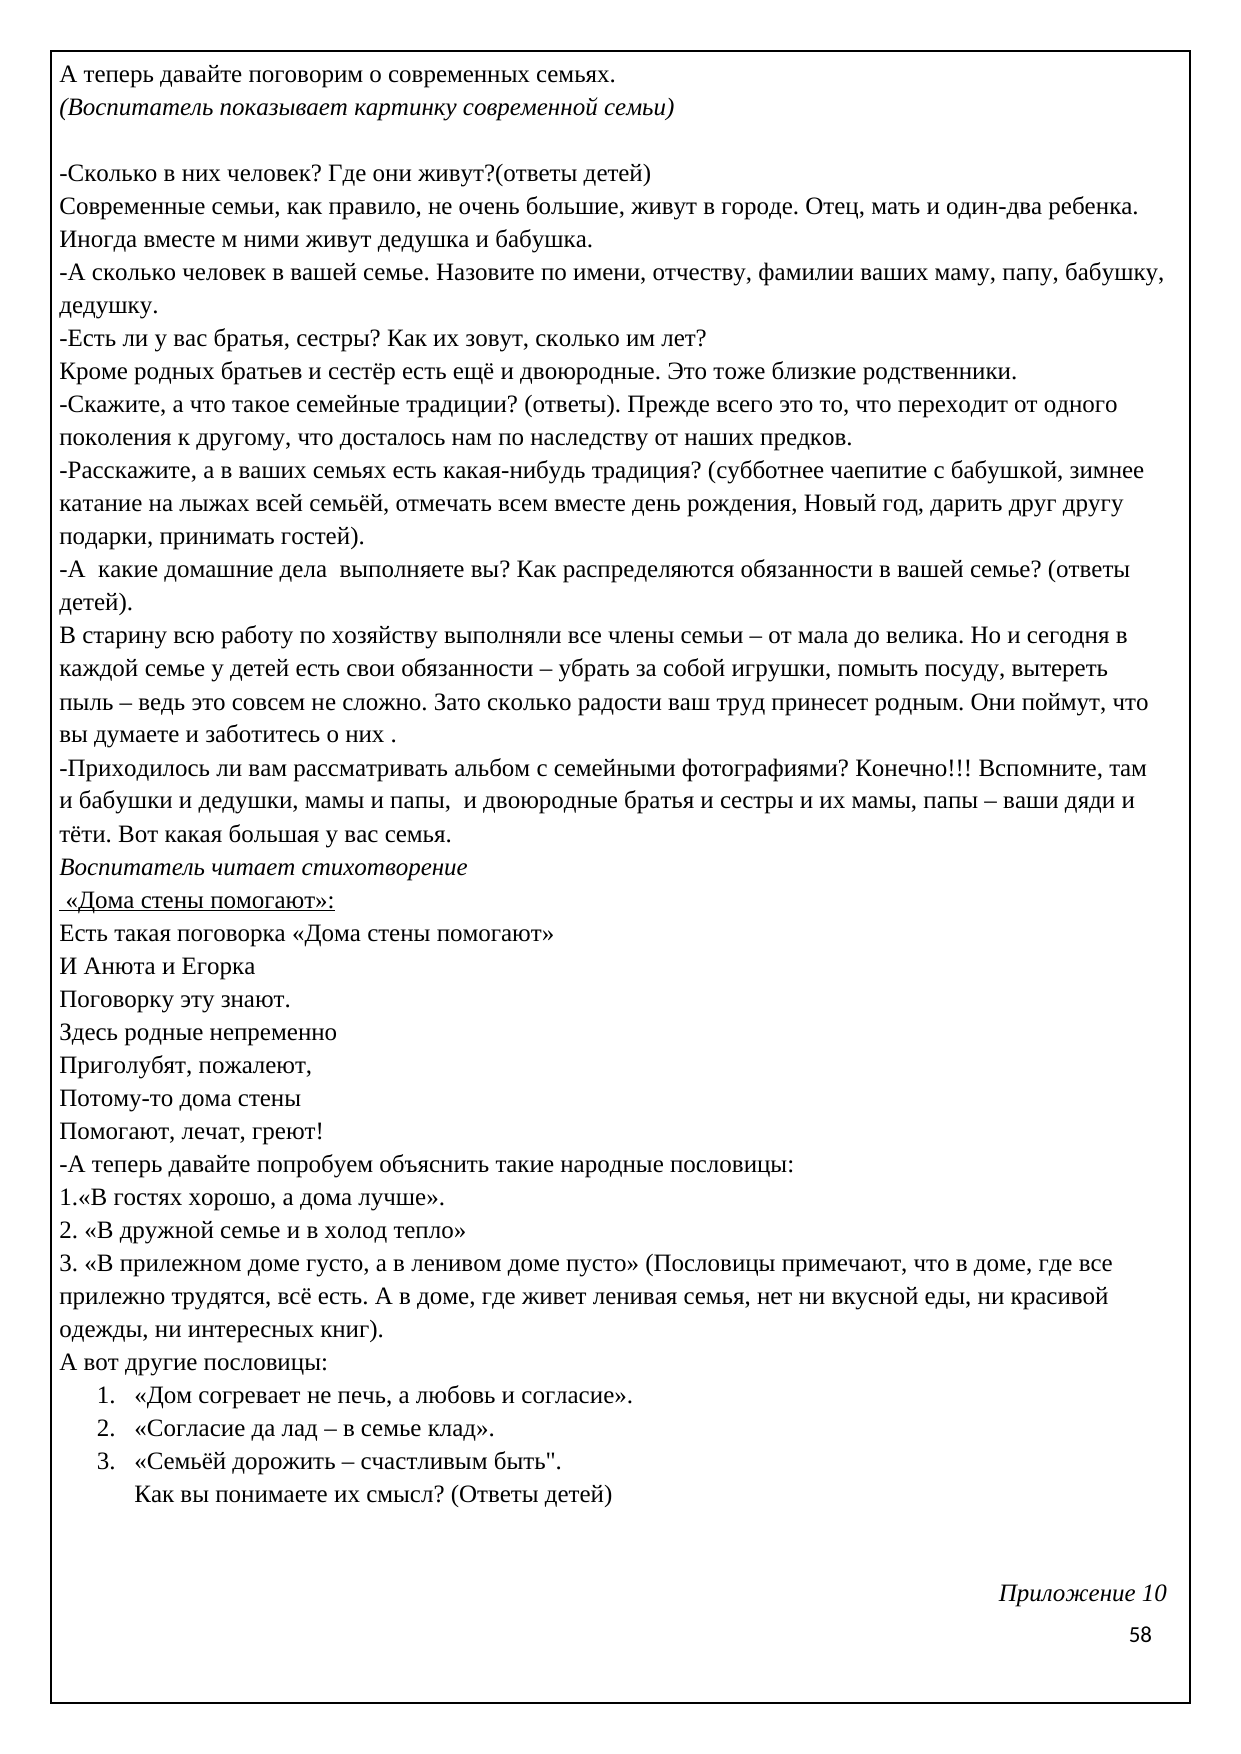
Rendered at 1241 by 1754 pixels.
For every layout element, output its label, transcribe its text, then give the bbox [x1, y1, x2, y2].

text -А сколько человек в вашей семье. Назовите по имени, отчеству, фамилии ваших маму, папу, бабушку, дедушку. [59, 257, 1167, 319]
text -А теперь давайте попробуем объяснить такие народные пословицы: [59, 1149, 1167, 1178]
text «Дома стены помогают»: [59, 885, 1167, 913]
text Приголубят, пожалеют, [59, 1050, 1167, 1078]
text -Приходилось ли вам рассматривать альбом с семейными фотографиями? Конечно!!! Вспомните, там и бабушки и дедушки, мамы и папы, и двоюродные братья и сестры и их мамы, папы – ваши дяди и тёти. Вот какая большая у вас семья. [59, 753, 1167, 847]
text -Сколько в них человек? Где они живут?(ответы детей) [59, 158, 1167, 187]
text А вот другие пословицы: [59, 1347, 1167, 1376]
text Воспитатель читает стихотворение [59, 852, 1167, 880]
text Приложение 10 [134, 1578, 1167, 1607]
text 1.«В гостях хорошо, а дома лучше». [59, 1182, 1167, 1211]
text Потому-то дома стены [59, 1083, 1167, 1112]
text Как вы понимаете их смысл? (Ответы детей) [134, 1479, 1167, 1508]
text Кроме родных братьев и сестёр есть ещё и двоюродные. Это тоже близкие родственники. [59, 356, 1167, 385]
text Современные семьи, как правило, не очень большие, живут в городе. Отец, мать и один-два ребенка. Иногда вместе м ними живут дедушка и бабушка. [59, 191, 1167, 253]
text В старину всю работу по хозяйству выполняли все члены семьи – от мала до велика. Но и сегодня в каждой семье у детей есть свои обязанности – убрать за собой игрушки, помыть посуду, вытереть пыль – ведь это совсем не сложно. Зато сколько радости ваш труд принесет родным. Они поймут, что вы думаете и заботитесь о них . [59, 621, 1167, 748]
text Здесь родные непременно [59, 1017, 1167, 1046]
text А теперь давайте поговорим о современных семьях. [59, 59, 1167, 88]
text Поговорку эту знают. [59, 984, 1167, 1012]
list «Семьёй дорожить – счастливым быть". [97, 1446, 1167, 1475]
text Помогают, лечат, греют! [59, 1116, 1167, 1144]
text 2. «В дружной семье и в холод тепло» [59, 1215, 1167, 1244]
text -Скажите, а что такое семейные традиции? (ответы). Прежде всего это то, что переходит от одного поколения к другому, что досталось нам по наследству от наших предков. [59, 389, 1167, 451]
text 3. «В прилежном доме густо, а в ленивом доме пусто» (Пословицы примечают, что в доме, где все прилежно трудятся, всё есть. А в доме, где живет ленивая семья, нет ни вкусной еды, ни красивой одежды, ни интересных книг). [59, 1248, 1167, 1343]
text -А какие домашние дела выполняете вы? Как распределяются обязанности в вашей семье? (ответы детей). [59, 554, 1167, 616]
text И Анюта и Егорка [59, 951, 1167, 979]
list «Согласие да лад – в семье клад». [97, 1413, 1167, 1442]
text -Расскажите, а в ваших семьях есть какая-нибудь традиция? (субботнее чаепитие с бабушкой, зимнее катание на лыжах всей семьёй, отмечать всем вместе день рождения, Новый год, дарить друг другу подарки, принимать гостей). [59, 455, 1167, 550]
text (Воспитатель показывает картинку современной семьи) [59, 92, 1167, 121]
text Есть такая поговорка «Дома стены помогают» [59, 918, 1167, 946]
list «Дом согревает не печь, а любовь и согласие». [97, 1380, 1167, 1409]
text -Есть ли у вас братья, сестры? Как их зовут, сколько им лет? [59, 323, 1167, 352]
